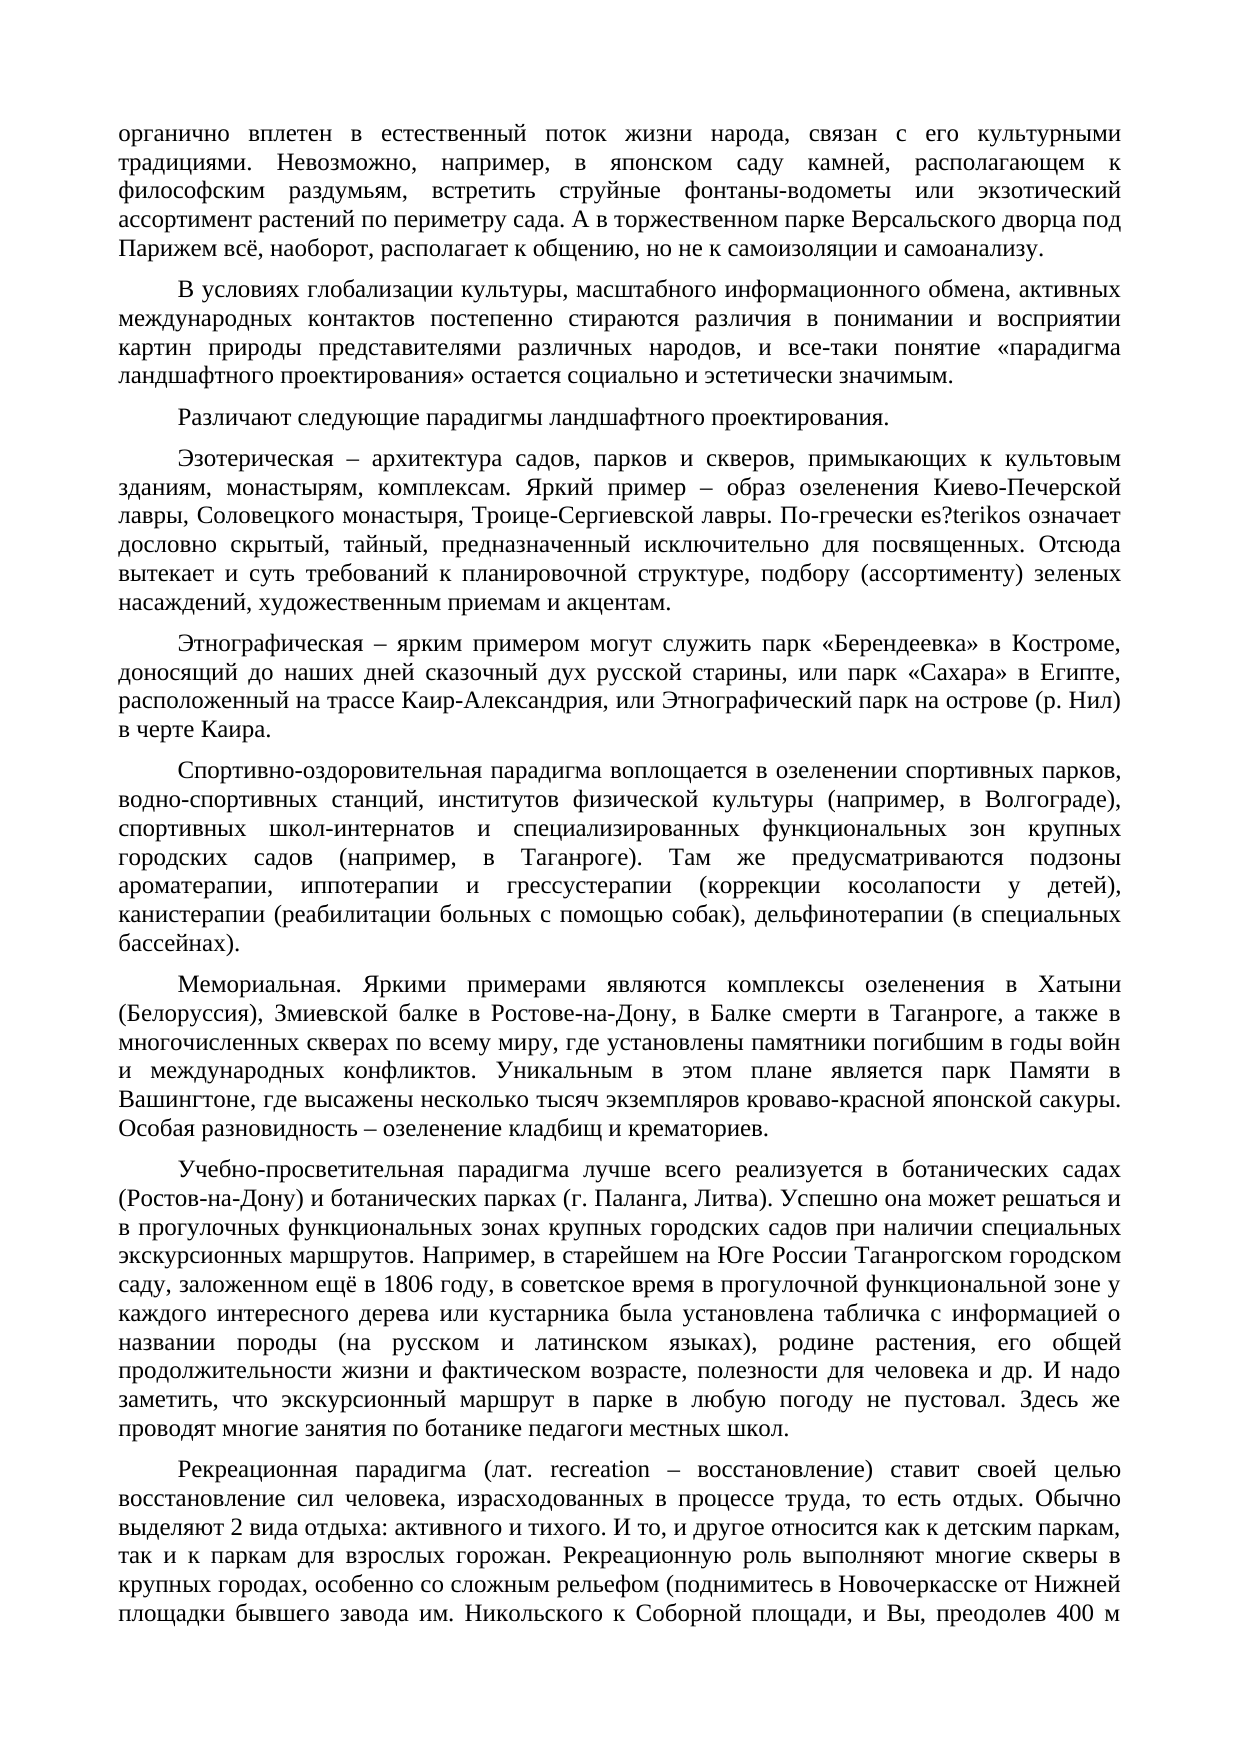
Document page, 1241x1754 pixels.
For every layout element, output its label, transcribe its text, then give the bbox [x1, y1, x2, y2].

text В условиях глобализации культуры, масштабного информационного обмена, активных международных контактов постепенно стираются различия в понимании и восприятии картин природы представителями различных народов, и все-таки понятие «парадигма ландшафтного проектирования» остается социально и эстетически значимым. [118, 274, 1122, 389]
text Этнографическая – ярким примером могут служить парк «Берендеевка» в Костроме, доносящий до наших дней сказочный дух русской старины, или парк «Сахара» в Египте, расположенный на трассе Каир-Александрия, или Этнографический парк на острове (р. Нил) в черте Каира. [118, 628, 1122, 743]
text Спортивно-оздоровительная парадигма воплощается в озеленении спортивных парков, водно-спортивных станций, институтов физической культуры (например, в Волгограде), спортивных школ-интернатов и специализированных функциональных зон крупных городских садов (например, в Таганроге). Там же предусматриваются подзоны ароматерапии, иппотерапии и грессустерапии (коррекции косолапости у детей), канистерапии (реабилитации больных с помощью собак), дельфинотерапии (в специальных бассейнах). [118, 756, 1122, 957]
text Различают следующие парадигмы ландшафтного проектирования. [118, 402, 1122, 431]
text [118, 118, 1122, 262]
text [118, 1454, 1122, 1627]
text Эзотерическая – архитектура садов, парков и скверов, примыкающих к культовым зданиям, монастырям, комплексам. Яркий пример – образ озеленения Киево-Печерской лавры, Соловецкого монастыря, Троице-Сергиевской лавры. По-гречески es?terikos означает дословно скрытый, тайный, предназначенный исключительно для посвященных. Отсюда вытекает и суть требований к планировочной структуре, подбору (ассортименту) зеленых насаждений, художественным приемам и акцентам. [118, 443, 1122, 616]
text Учебно-просветительная парадигма лучше всего реализуется в ботанических садах (Ростов-на-Дону) и ботанических парках (г. Паланга, Литва). Успешно она может решаться и в прогулочных функциональных зонах крупных городских садов при наличии специальных экскурсионных маршрутов. Например, в старейшем на Юге России Таганрогском городском саду, заложенном ещё в 1806 году, в советское время в прогулочной функциональной зоне у каждого интересного дерева или кустарника была установлена табличка с информацией о названии породы (на русском и латинском языках), родине растения, его общей продолжительности жизни и фактическом возрасте, полезности для человека и др. И надо заметить, что экскурсионный маршрут в парке в любую погоду не пустовал. Здесь же проводят многие занятия по ботанике педагоги местных школ. [118, 1154, 1122, 1442]
text Мемориальная. Яркими примерами являются комплексы озеленения в Хатыни (Белоруссия), Змиевской балке в Ростове-на-Дону, в Балке смерти в Таганроге, а также в многочисленных скверах по всему миру, где установлены памятники погибшим в годы войн и международных конфликтов. Уникальным в этом плане является парк Памяти в Вашингтоне, где высажены несколько тысяч экземпляров кроваво-красной японской сакуры. Особая разновидность – озеленение кладбищ и крематориев. [118, 969, 1122, 1142]
